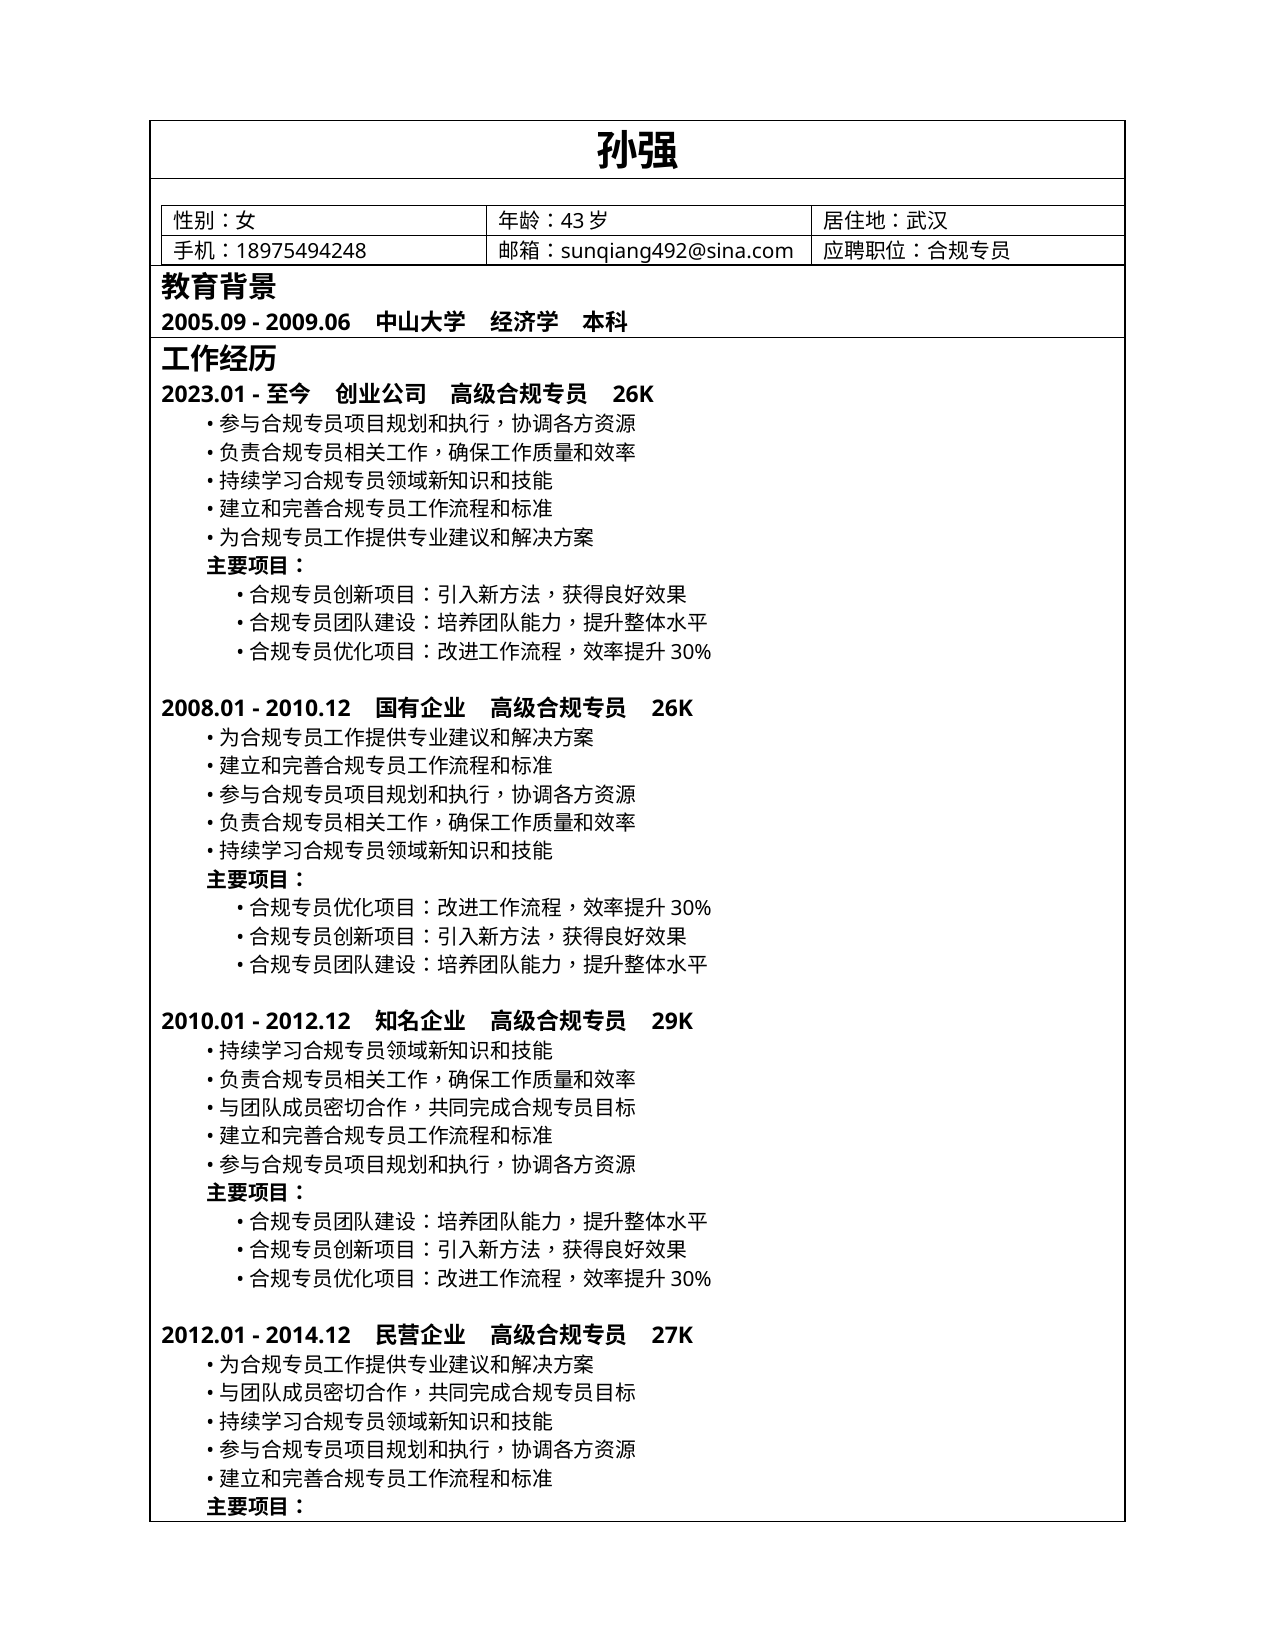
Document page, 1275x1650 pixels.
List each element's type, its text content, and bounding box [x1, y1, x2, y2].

table_cell 教育背景 2005.09 - 2009.06 中山大学 经济学 本科 [151, 266, 1124, 337]
table_header 孙强 [151, 121, 1124, 178]
table_cell [151, 179, 1124, 265]
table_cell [151, 338, 1124, 1521]
